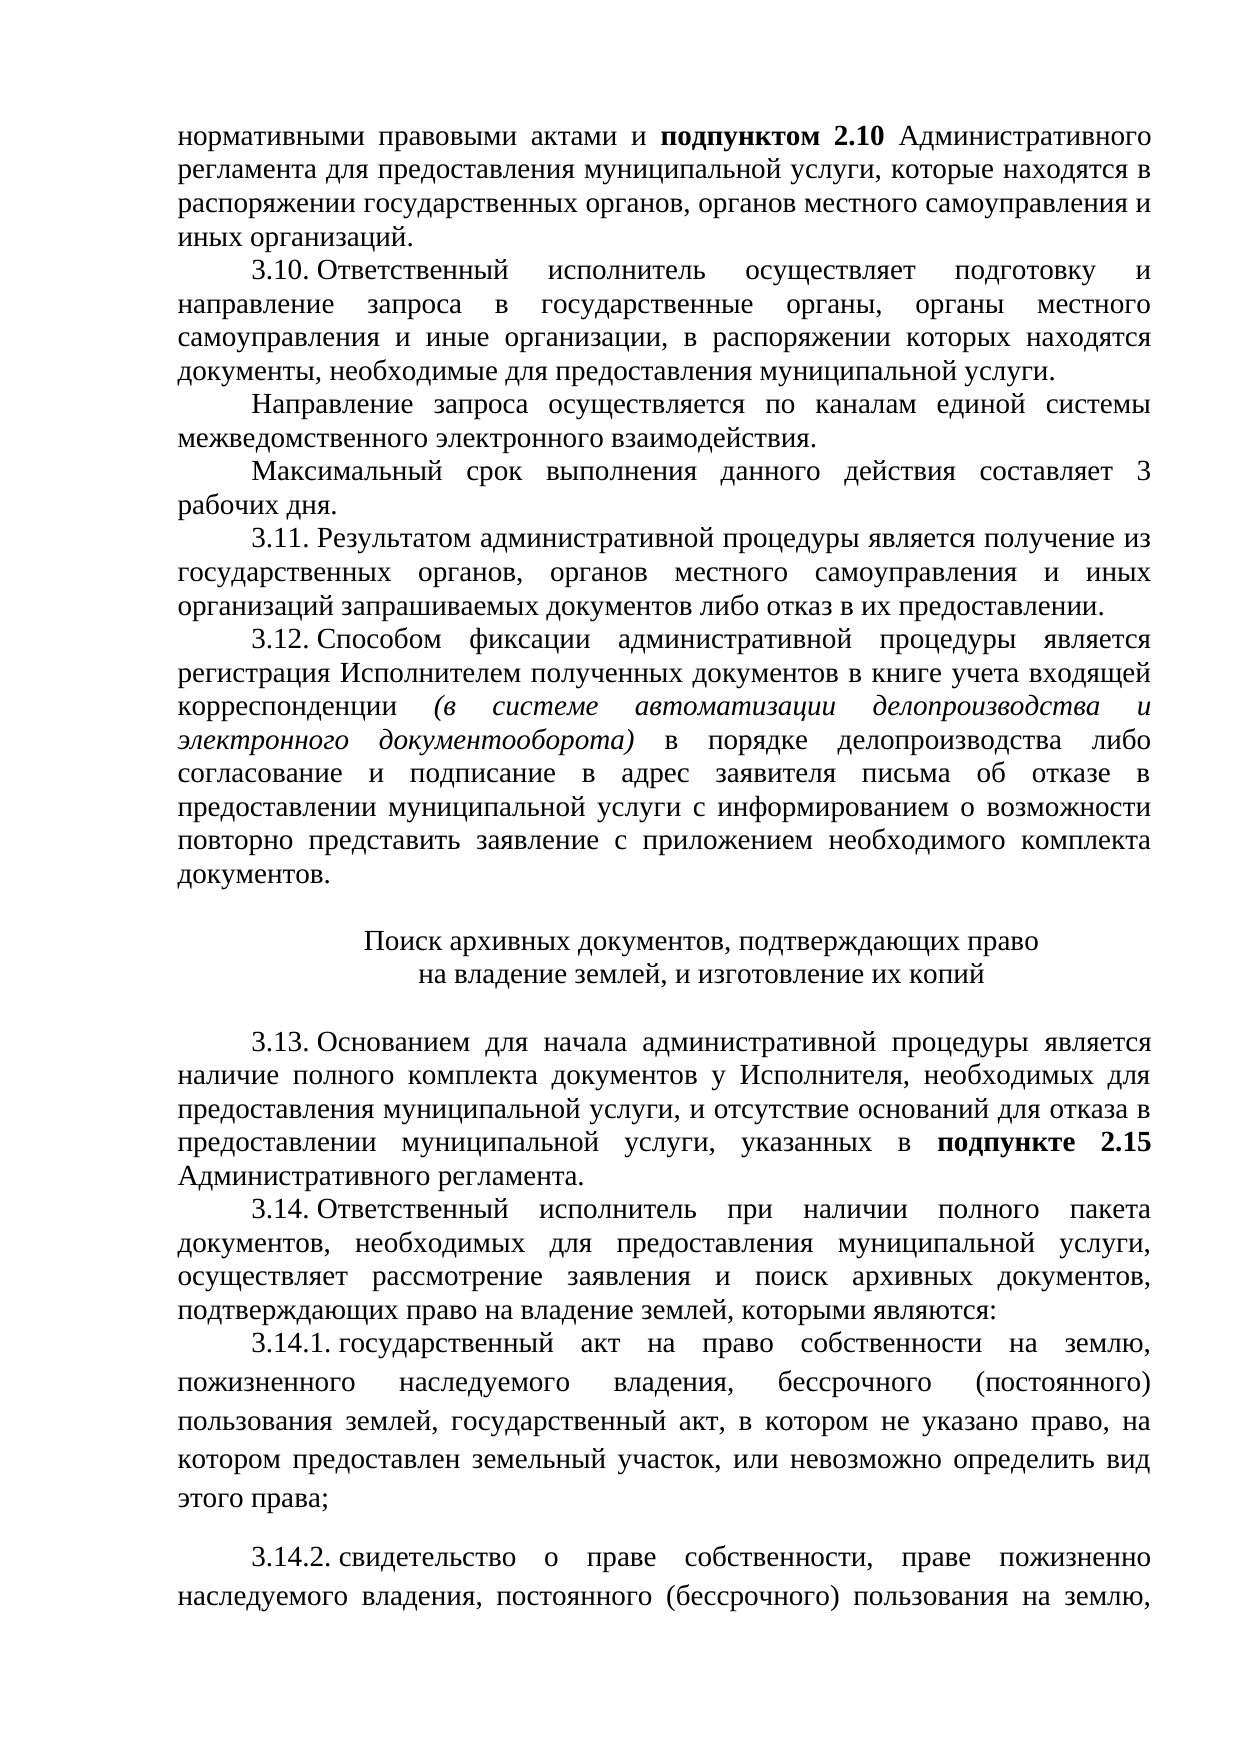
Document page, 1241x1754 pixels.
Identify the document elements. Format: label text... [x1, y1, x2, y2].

text 3.11. Результатом административной процедуры является получение из государственных органов, органов местного самоуправления и иных организаций запрашиваемых документов либо отказ в их предоставлении. [177, 521, 1152, 621]
text на владение землей, и изготовление их копий [177, 957, 1152, 990]
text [177, 1539, 1152, 1611]
text Направление запроса осуществляется по каналам единой системы межведомственного электронного взаимодействия. [177, 386, 1152, 453]
text Максимальный срок выполнения данного действия составляет 3 рабочих дня. [177, 453, 1152, 521]
text 3.14. Ответственный исполнитель при наличии полного пакета документов, необходимых для предоставления муниципальной услуги, осуществляет рассмотрение заявления и поиск архивных документов, подтверждающих право на владение землей, которыми являются: [177, 1191, 1152, 1326]
text 3.13. Основанием для начала административной процедуры является наличие полного комплекта документов у Исполнителя, необходимых для предоставления муниципальной услуги, и отсутствие оснований для отказа в предоставлении муниципальной услуги, указанных в подпункте 2.15 Административного регламента. [177, 1024, 1152, 1191]
text 3.10. Ответственный исполнитель осуществляет подготовку и направление запроса в государственные органы, органы местного самоуправления и иные организации, в распоряжении которых находятся документы, необходимые для предоставления муниципальной услуги. [177, 252, 1152, 386]
text 3.14.1. государственный акт на право собственности на землю, пожизненного наследуемого владения, бессрочного (постоянного) пользования землей, государственный акт, в котором не указано право, на котором предоставлен земельный участок, или невозможно определить вид этого права; [177, 1326, 1152, 1513]
text Поиск архивных документов, подтверждающих право [177, 923, 1152, 957]
text 3.12. Способом фиксации административной процедуры является регистрация Исполнителем полученных документов в книге учета входящей корреспонденции (в системе автоматизации делопроизводства и электронного документооборота) в порядке делопроизводства либо согласование и подписание в адрес заявителя письма об отказе в предоставлении муниципальной услуги с информированием о возможности повторно представить заявление с приложением необходимого комплекта документов. [177, 621, 1152, 889]
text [177, 118, 1152, 252]
